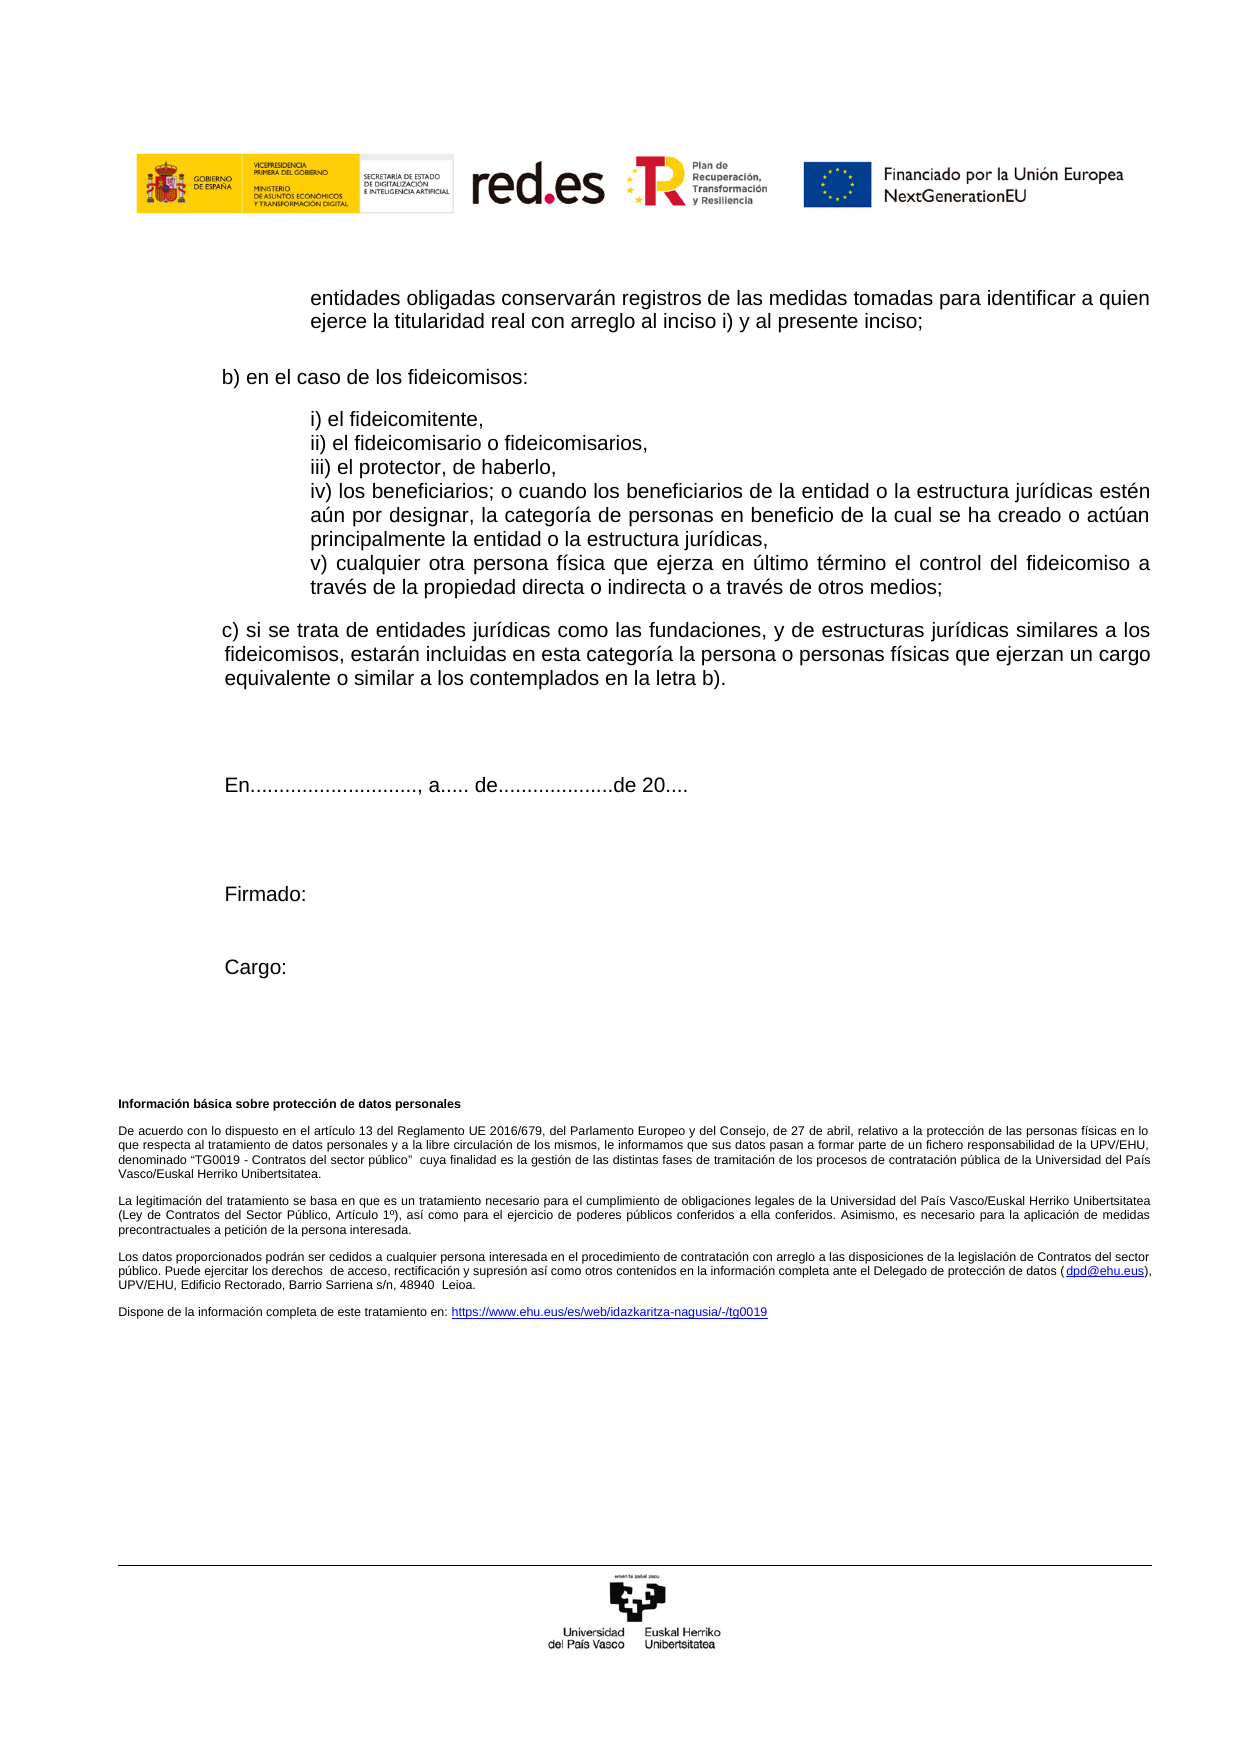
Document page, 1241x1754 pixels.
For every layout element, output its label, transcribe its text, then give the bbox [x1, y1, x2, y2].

text v) cualquier otra persona física que ejerza en último término el control del fideicomiso a través de la propiedad directa o indirecta o a través de otros medios; [310, 551, 1152, 599]
text b) en el caso de los fideicomisos: [222, 364, 1152, 388]
text En............................., a..... de....................de 20.... [224, 773, 1152, 797]
picture [118, 132, 1152, 235]
text La legitimación del tratamiento se basa en que es un tratamiento necesario para el cumplimiento de obligaciones legales de la Universidad del País Vasco/Euskal Herriko Unibertsitatea (Ley de Contratos del Sector Público, Artículo 1º), así como para el ejercicio de poderes públicos conferidos a ella conferidos. Asimismo, es necesario para la aplicación de medidas precontractuales a petición de la persona interesada. [118, 1194, 1152, 1237]
text iv) los beneficiarios; o cuando los beneficiarios de la entidad o la estructura jurídicas estén aún por designar, la categoría de personas en beneficio de la cual se ha creado o actúan principalmente la entidad o la estructura jurídicas, [310, 479, 1152, 551]
text Los datos proporcionados podrán ser cedidos a cualquier persona interesada en el procedimiento de contratación con arreglo a las disposiciones de la legislación de Contratos del sector público. Puede ejercitar los derechos de acceso, rectificación y supresión así como otros contenidos en la información completa ante el Delegado de protección de datos (dpd@ehu.eus), UPV/EHU, Edificio Rectorado, Barrio Sarriena s/n, 48940 Leioa. [118, 1249, 1152, 1292]
text Cargo: [224, 955, 1152, 979]
text ii) el fideicomisario o fideicomisarios, [310, 431, 1152, 455]
text Firmado: [224, 882, 1152, 906]
picture [541, 1568, 728, 1654]
text Información básica sobre protección de datos personales [118, 1097, 1152, 1111]
text c) si se trata de entidades jurídicas como las fundaciones, y de estructuras jurídicas similares a los fideicomisos, estarán incluidas en esta categoría la persona o personas físicas que ejerzan un cargo equivalente o similar a los contemplados en la letra b). [222, 618, 1152, 689]
text Dispone de la información completa de este tratamiento en: https://www.ehu.eus/es/web/idazkaritza-nagusia/-/tg0019 [118, 1305, 1152, 1319]
text i) el fideicomitente, [310, 407, 1152, 431]
text iii) el protector, de haberlo, [310, 455, 1152, 479]
text De acuerdo con lo dispuesto en el artículo 13 del Reglamento UE 2016/679, del Parlamento Europeo y del Consejo, de 27 de abril, relativo a la protección de las personas físicas en lo que respecta al tratamiento de datos personales y a la libre circulación de los mismos, le informamos que sus datos pasan a formar parte de un fichero responsabilidad de la UPV/EHU, denominado “TG0019 - Contratos del sector público” cuya finalidad es la gestión de las distintas fases de tramitación de los procesos de contratación pública de la Universidad del País Vasco/Euskal Herriko Unibertsitatea. [118, 1124, 1152, 1181]
